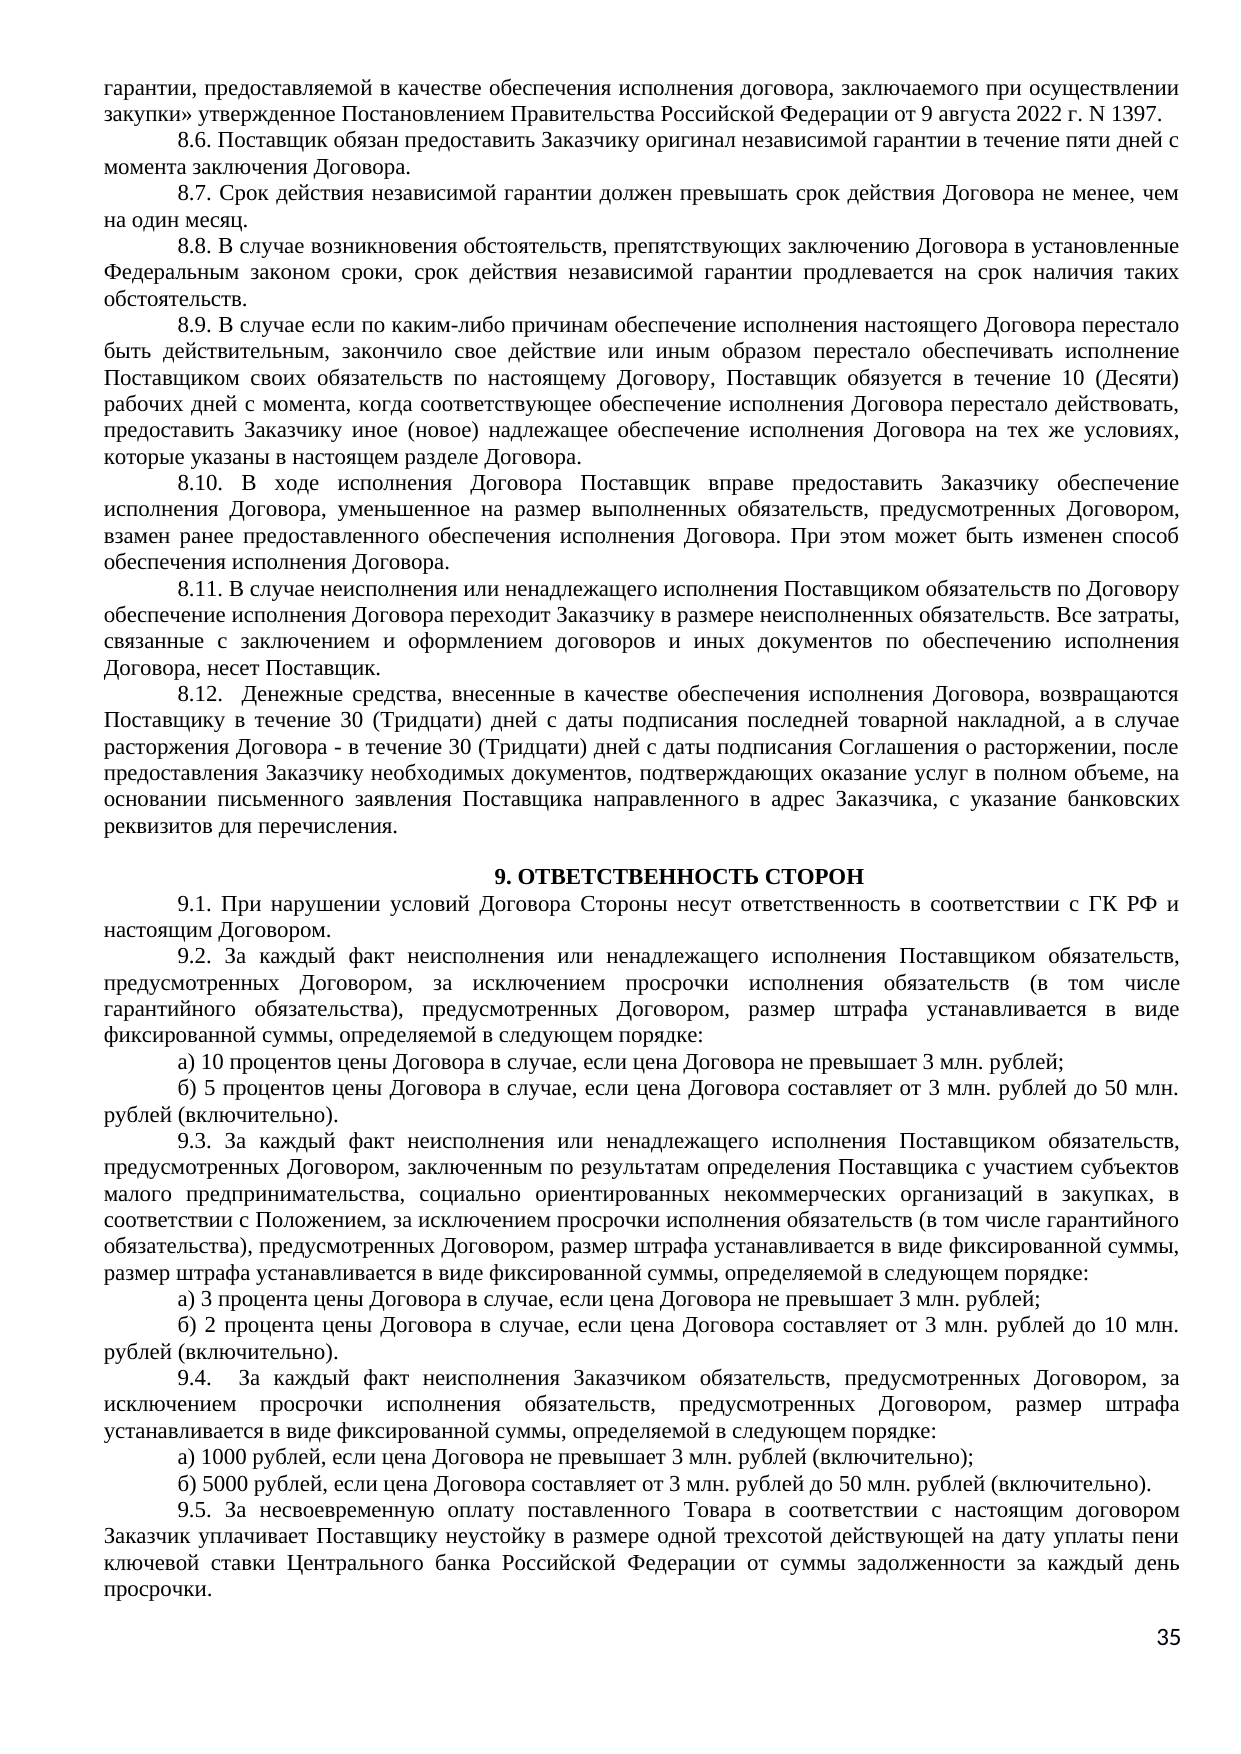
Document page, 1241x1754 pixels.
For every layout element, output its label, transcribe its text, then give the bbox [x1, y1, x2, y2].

text 8.10. В ходе исполнения Договора Поставщик вправе предоставить Заказчику обеспечение исполнения Договора, уменьшенное на размер выполненных обязательств, предусмотренных Договором, взамен ранее предоставленного обеспечения исполнения Договора. При этом может быть изменен способ обеспечения исполнения Договора. [103, 469, 1181, 574]
text 8.6. Поставщик обязан предоставить Заказчику оригинал независимой гарантии в течение пяти дней с момента заключения Договора. [103, 127, 1181, 179]
text а) 10 процентов цены Договора в случае, если цена Договора не превышает 3 млн. рублей; [103, 1048, 1181, 1074]
text 9.2. За каждый факт неисполнения или ненадлежащего исполнения Поставщиком обязательств, предусмотренных Договором, за исключением просрочки исполнения обязательств (в том числе гарантийного обязательства), предусмотренных Договором, размер штрафа устанавливается в виде фиксированной суммы, определяемой в следующем порядке: [103, 942, 1181, 1048]
text 8.7. Срок действия независимой гарантии должен превышать срок действия Договора не менее, чем на один месяц. [103, 179, 1181, 232]
text 8.8. В случае возникновения обстоятельств, препятствующих заключению Договора в установленные Федеральным законом сроки, срок действия независимой гарантии продлевается на срок наличия таких обстоятельств. [103, 232, 1181, 311]
text а) 1000 рублей, если цена Договора не превышает 3 млн. рублей (включительно); [103, 1443, 1181, 1469]
text б) 5000 рублей, если цена Договора составляет от 3 млн. рублей до 50 млн. рублей (включительно). [103, 1469, 1181, 1496]
text 9.5. За несвоевременную оплату поставленного Товара в соответствии с настоящим договором Заказчик уплачивает Поставщику неустойку в размере одной трехсотой действующей на дату уплаты пени ключевой ставки Центрального банка Российской Федерации от суммы задолженности за каждый день просрочки. [103, 1496, 1181, 1601]
text б) 5 процентов цены Договора в случае, если цена Договора составляет от 3 млн. рублей до 50 млн. рублей (включительно). [103, 1074, 1181, 1127]
text б) 2 процента цены Договора в случае, если цена Договора составляет от 3 млн. рублей до 10 млн. рублей (включительно). [103, 1311, 1181, 1364]
text 8.11. В случае неисполнения или ненадлежащего исполнения Поставщиком обязательств по Договору обеспечение исполнения Договора переходит Заказчику в размере неисполненных обязательств. Все затраты, связанные с заключением и оформлением договоров и иных документов по обеспечению исполнения Договора, несет Поставщик. [103, 574, 1181, 680]
text 8.12. Денежные средства, внесенные в качестве обеспечения исполнения Договора, возвращаются Поставщику в течение 30 (Тридцати) дней с даты подписания последней товарной накладной, а в случае расторжения Договора - в течение 30 (Тридцати) дней с даты подписания Соглашения о расторжении, после предоставления Заказчику необходимых документов, подтверждающих оказание услуг в полном объеме, на основании письменного заявления Поставщика направленного в адрес Заказчика, с указание банковских реквизитов для перечисления. [103, 680, 1181, 838]
text 9. ОТВЕТСТВЕННОСТЬ СТОРОН [103, 862, 1181, 890]
text 8.9. В случае если по каким-либо причинам обеспечение исполнения настоящего Договора перестало быть действительным, закончило свое действие или иным образом перестало обеспечивать исполнение Поставщиком своих обязательств по настоящему Договору, Поставщик обязуется в течение 10 (Десяти) рабочих дней с момента, когда соответствующее обеспечение исполнения Договора перестало действовать, предоставить Заказчику иное (новое) надлежащее обеспечение исполнения Договора на тех же условиях, которые указаны в настоящем разделе Договора. [103, 311, 1181, 469]
text а) 3 процента цены Договора в случае, если цена Договора не превышает 3 млн. рублей; [103, 1285, 1181, 1311]
text 9.3. За каждый факт неисполнения или ненадлежащего исполнения Поставщиком обязательств, предусмотренных Договором, заключенным по результатам определения Поставщика с участием субъектов малого предпринимательства, социально ориентированных некоммерческих организаций в закупках, в соответствии с Положением, за исключением просрочки исполнения обязательств (в том числе гарантийного обязательства), предусмотренных Договором, размер штрафа устанавливается в виде фиксированной суммы, размер штрафа устанавливается в виде фиксированной суммы, определяемой в следующем порядке: [103, 1127, 1181, 1285]
text 9.4. За каждый факт неисполнения Заказчиком обязательств, предусмотренных Договором, за исключением просрочки исполнения обязательств, предусмотренных Договором, размер штрафа устанавливается в виде фиксированной суммы, определяемой в следующем порядке: [103, 1364, 1181, 1443]
text 9.1. При нарушении условий Договора Стороны несут ответственность в соответствии с ГК РФ и настоящим Договором. [103, 890, 1181, 942]
